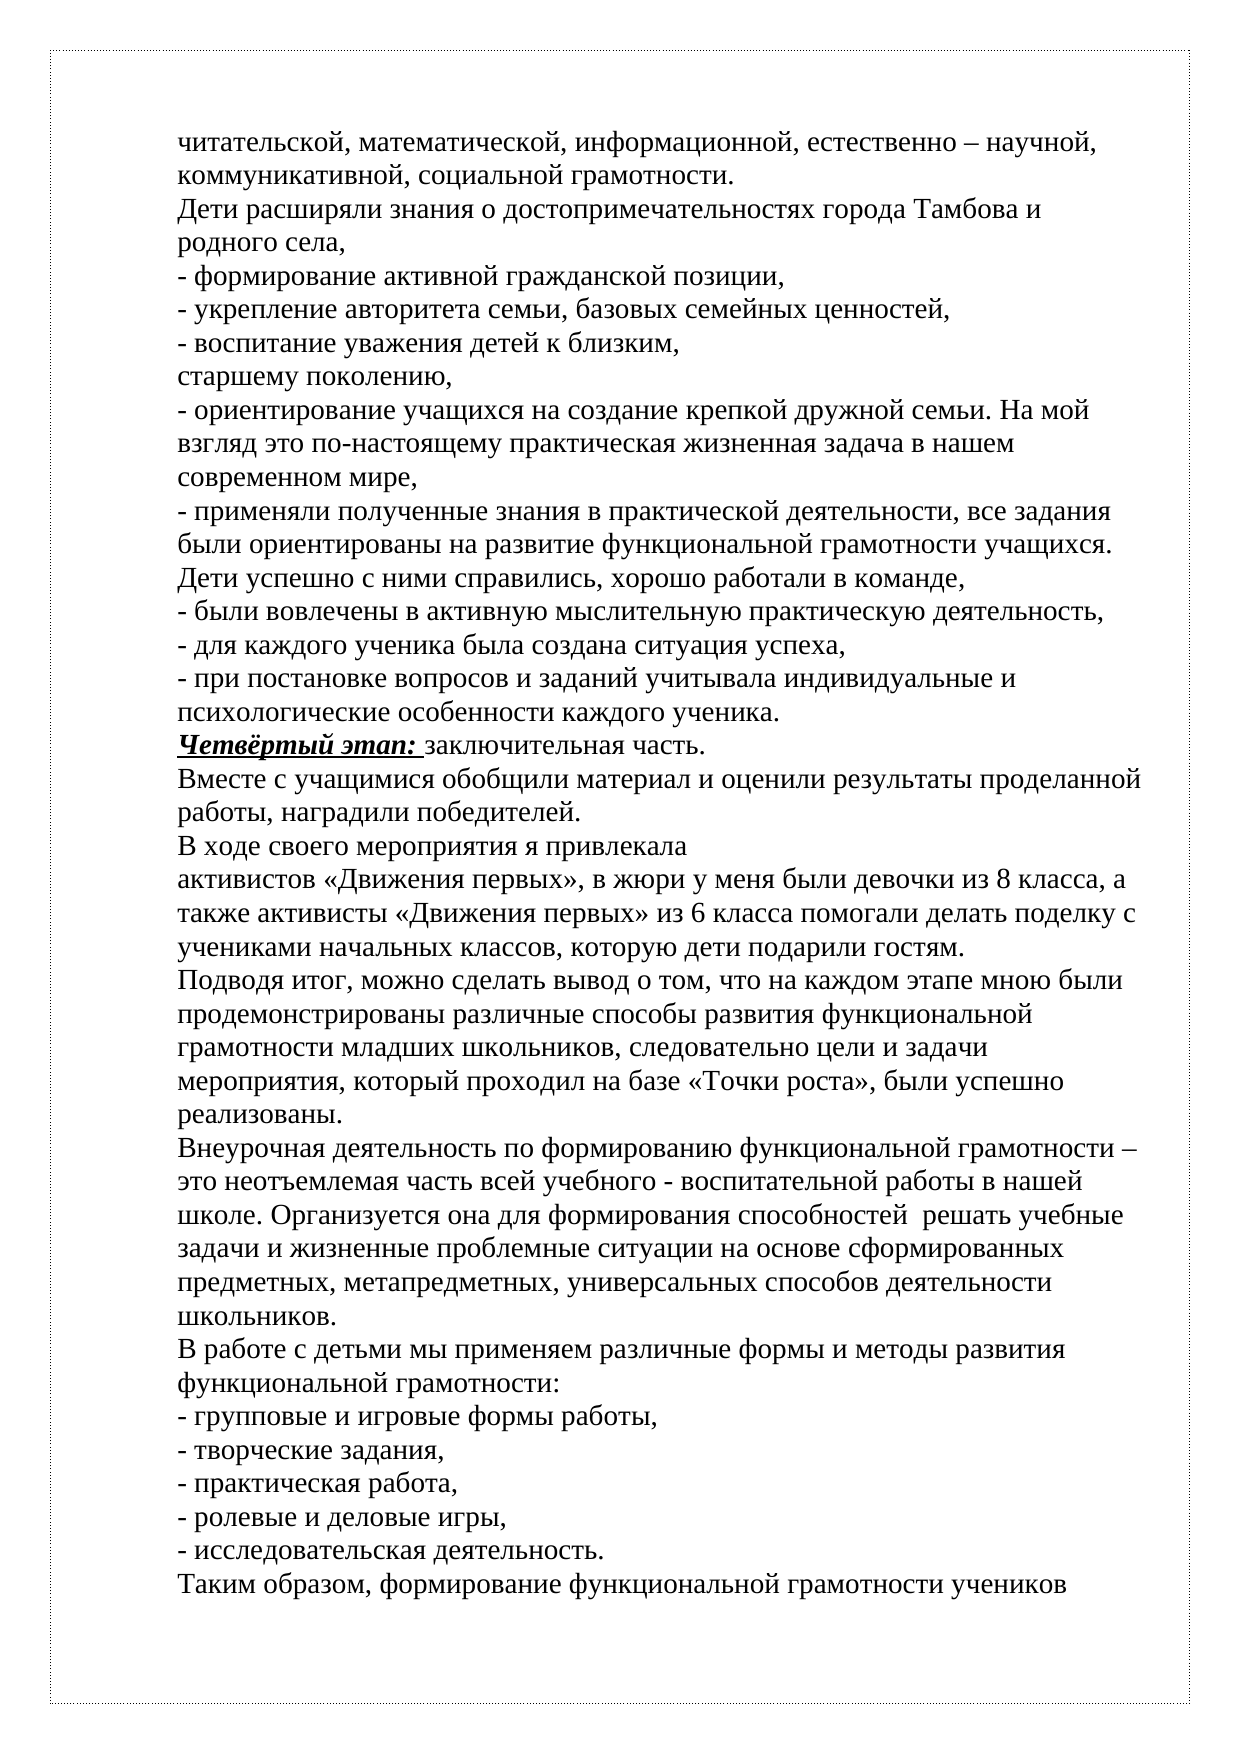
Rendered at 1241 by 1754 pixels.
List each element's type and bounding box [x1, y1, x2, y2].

table_header [174, 120, 1147, 1604]
